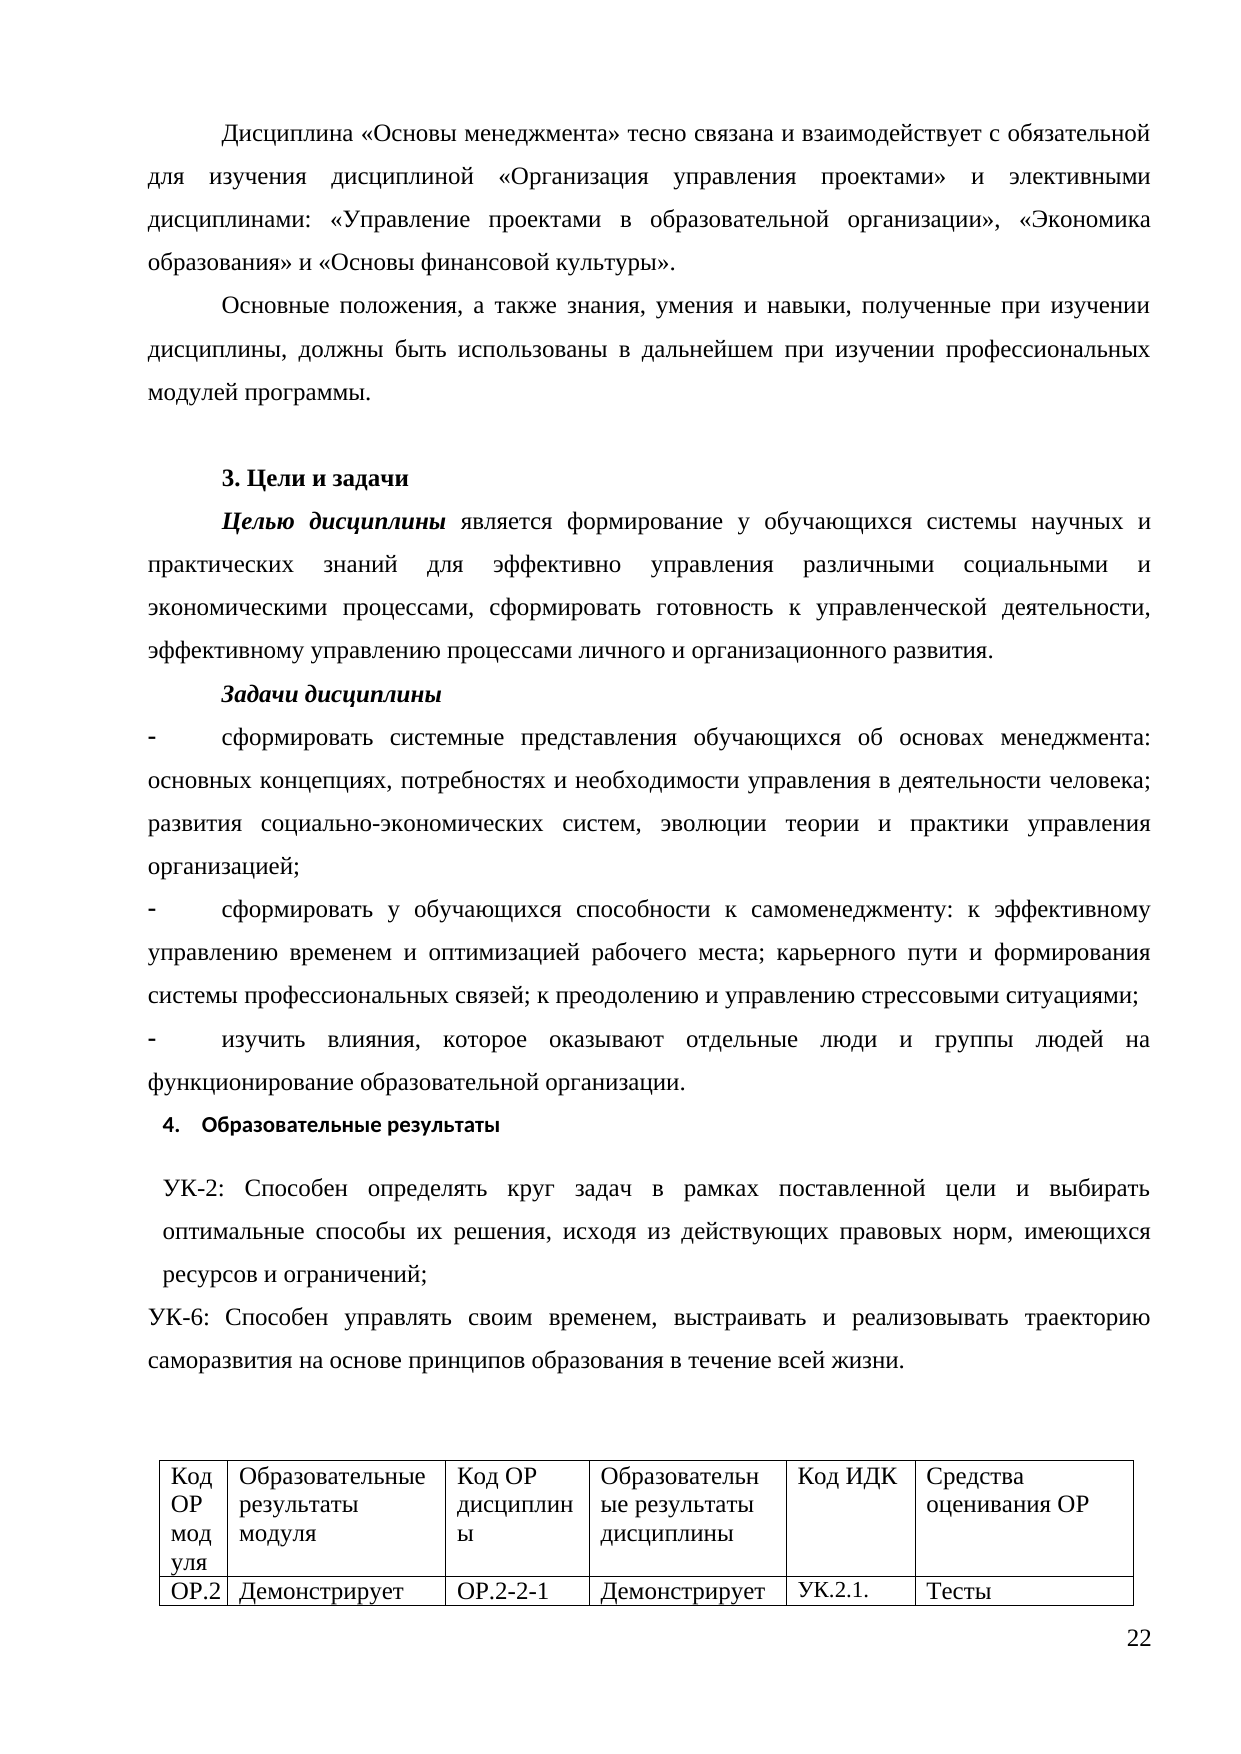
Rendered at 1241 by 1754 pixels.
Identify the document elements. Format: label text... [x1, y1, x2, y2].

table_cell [228, 1577, 445, 1605]
text УК-6: Способен управлять своим временем, выстраивать и реализовывать траекторию саморазвития на основе принципов образования в течение всей жизни. [148, 1302, 1152, 1374]
list сформировать у обучающихся способности к самоменеджменту: к эффективному управлению временем и оптимизацией рабочего места; карьерного пути и формирования системы профессиональных связей; к преодолению и управлению стрессовыми ситуациями; [148, 894, 1152, 1009]
table_cell ОР.2 [160, 1577, 227, 1605]
text Целью дисциплины является формирование у обучающихся системы научных и практических знаний для эффективно управления различными социальными и экономическими процессами, сформировать готовность к управленческой деятельности, эффективному управлению процессами личного и организационного развития. [148, 506, 1152, 664]
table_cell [787, 1577, 915, 1605]
table_cell Тесты Кейс-метод [916, 1577, 1133, 1605]
table_header Код ОР модуля [160, 1461, 227, 1576]
table_header Код ОР дисциплины [446, 1461, 589, 1576]
list Образовательные результаты [162, 1110, 1152, 1138]
table_header Образовательные результаты дисциплины [590, 1461, 786, 1576]
text Дисциплина «Основы менеджмента» тесно связана и взаимодействует с обязательной для изучения дисциплиной «Организация управления проектами» и элективными дисциплинами: «Управление проектами в образовательной организации», «Экономика образования» и «Основы финансовой культуры». [148, 118, 1152, 276]
table_header Образовательные результаты модуля [228, 1461, 445, 1576]
text УК-2: Способен определять круг задач в рамках поставленной цели и выбирать оптимальные способы их решения, исходя из действующих правовых норм, имеющихся ресурсов и ограничений; [162, 1173, 1152, 1288]
text Основные положения, а также знания, умения и навыки, полученные при изучении дисциплины, должны быть использованы в дальнейшем при изучении профессиональных модулей программы. [148, 291, 1152, 406]
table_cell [590, 1577, 786, 1605]
table_cell ОР.2-2-1 [446, 1577, 589, 1605]
text Задачи дисциплины [148, 679, 1152, 707]
list изучить влияния, которое оказывают отдельные люди и группы людей на функционирование образовательной организации. [148, 1024, 1152, 1096]
text 3. Цели и задачи [148, 463, 1152, 492]
list сформировать системные представления обучающихся об основах менеджмента: основных концепциях, потребностях и необходимости управления в деятельности человека; развития социально-экономических систем, эволюции теории и практики управления организацией; [148, 722, 1152, 880]
table_header Код ИДК [787, 1461, 915, 1576]
table_header Средства оценивания ОР [916, 1461, 1133, 1576]
